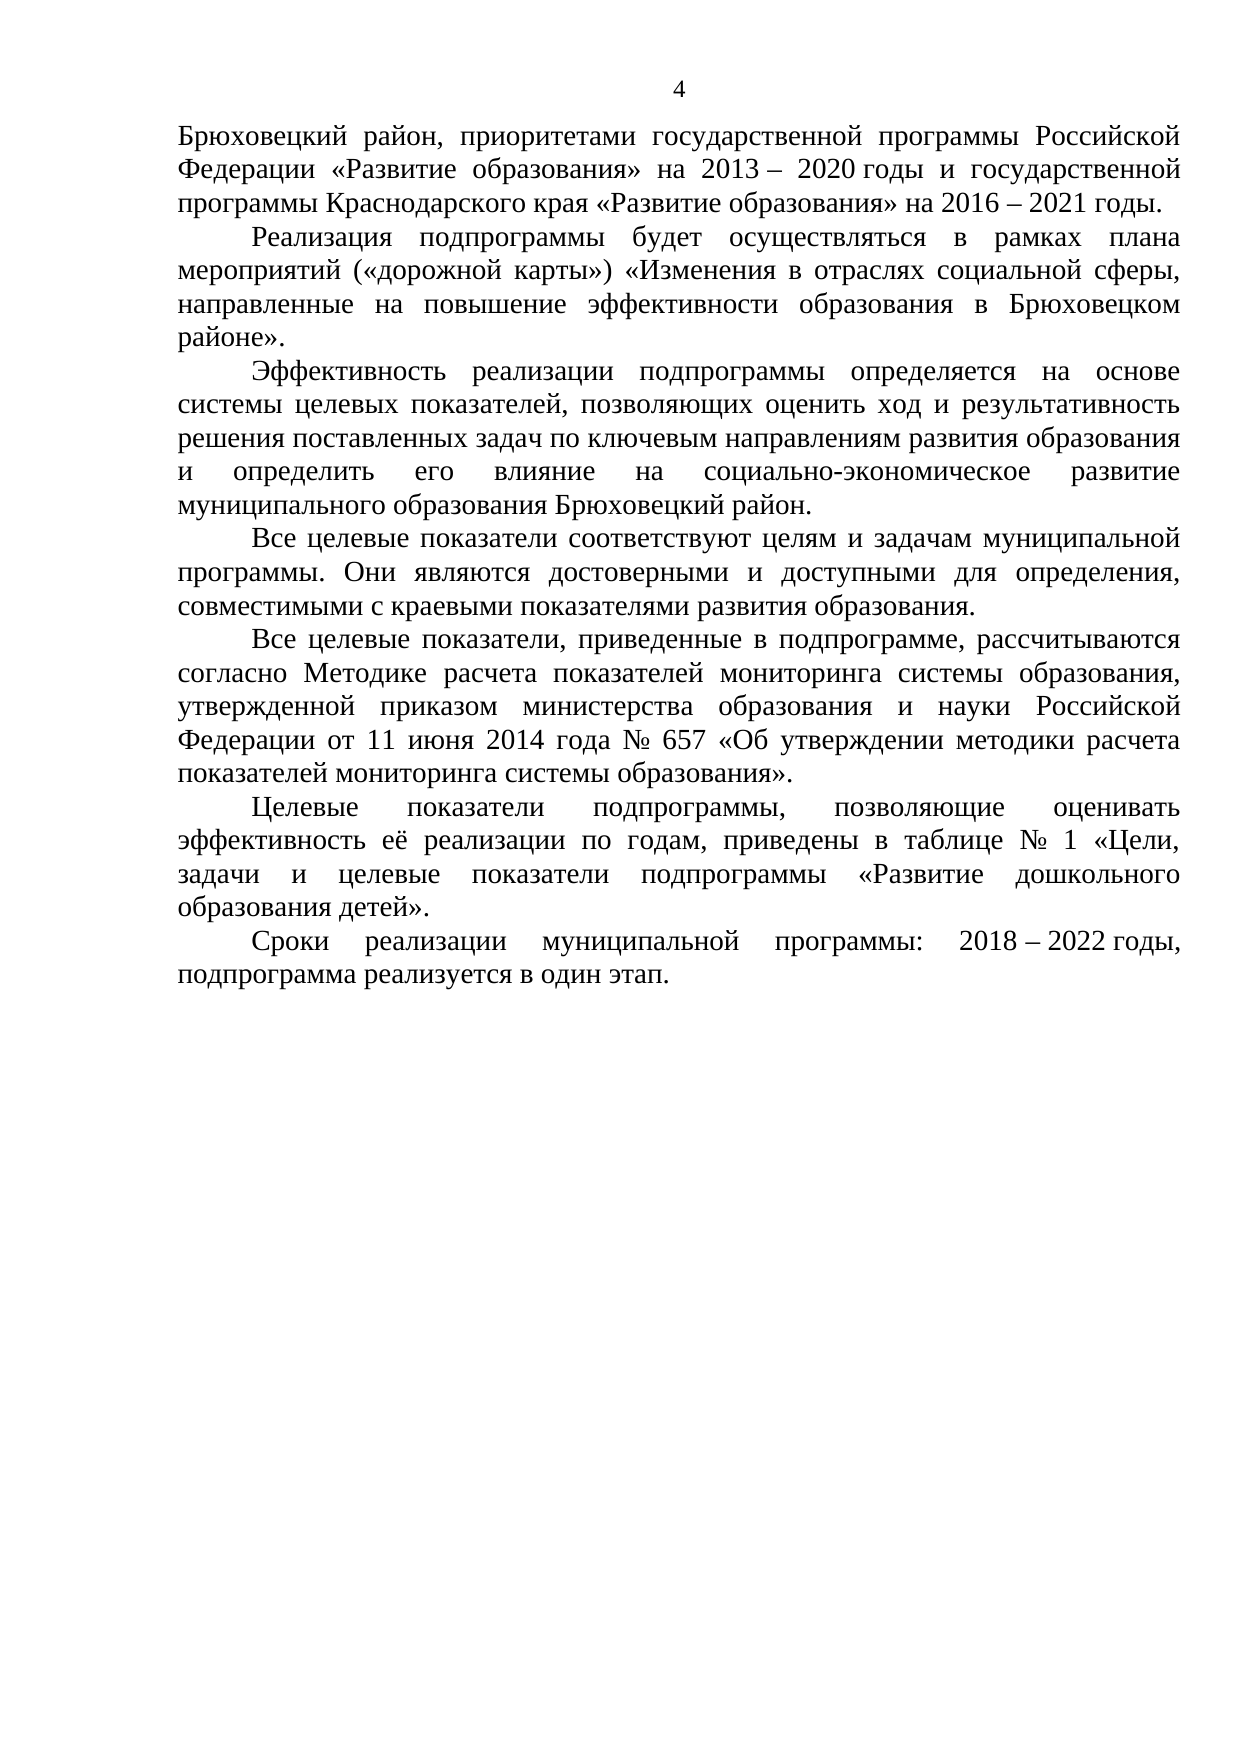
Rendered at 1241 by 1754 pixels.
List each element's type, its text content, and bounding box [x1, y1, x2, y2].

text Реализация подпрограммы будет осуществляться в рамках плана мероприятий («дорожной карты») «Изменения в отраслях социальной сферы, направленные на повышение эффективности образования в Брюховецком районе». [177, 219, 1181, 353]
text Все целевые показатели, приведенные в подпрограмме, рассчитываются согласно Методике расчета показателей мониторинга системы образования, утвержденной приказом министерства образования и науки Российской Федерации от 11 июня 2014 года № 657 «Об утверждении методики расчета показателей мониторинга системы образования». [177, 621, 1181, 789]
text Все целевые показатели соответствуют целям и задачам муниципальной программы. Они являются достоверными и доступными для определения, совместимыми с краевыми показателями развития образования. [177, 521, 1181, 621]
text Целевые показатели подпрограммы, позволяющие оценивать эффективность её реализации по годам, приведены в таблице № 1 «Цели, задачи и целевые показатели подпрограммы «Развитие дошкольного образования детей». [177, 789, 1181, 923]
text Сроки реализации муниципальной программы: 2018 – 2022 годы, подпрограмма реализуется в один этап. [177, 923, 1181, 990]
text Эффективность реализации подпрограммы определяется на основе системы целевых показателей, позволяющих оценить ход и результативность решения поставленных задач по ключевым направлениям развития образования и определить его влияние на социально-экономическое развитие муниципального образования Брюховецкий район. [177, 353, 1181, 521]
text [177, 118, 1181, 219]
